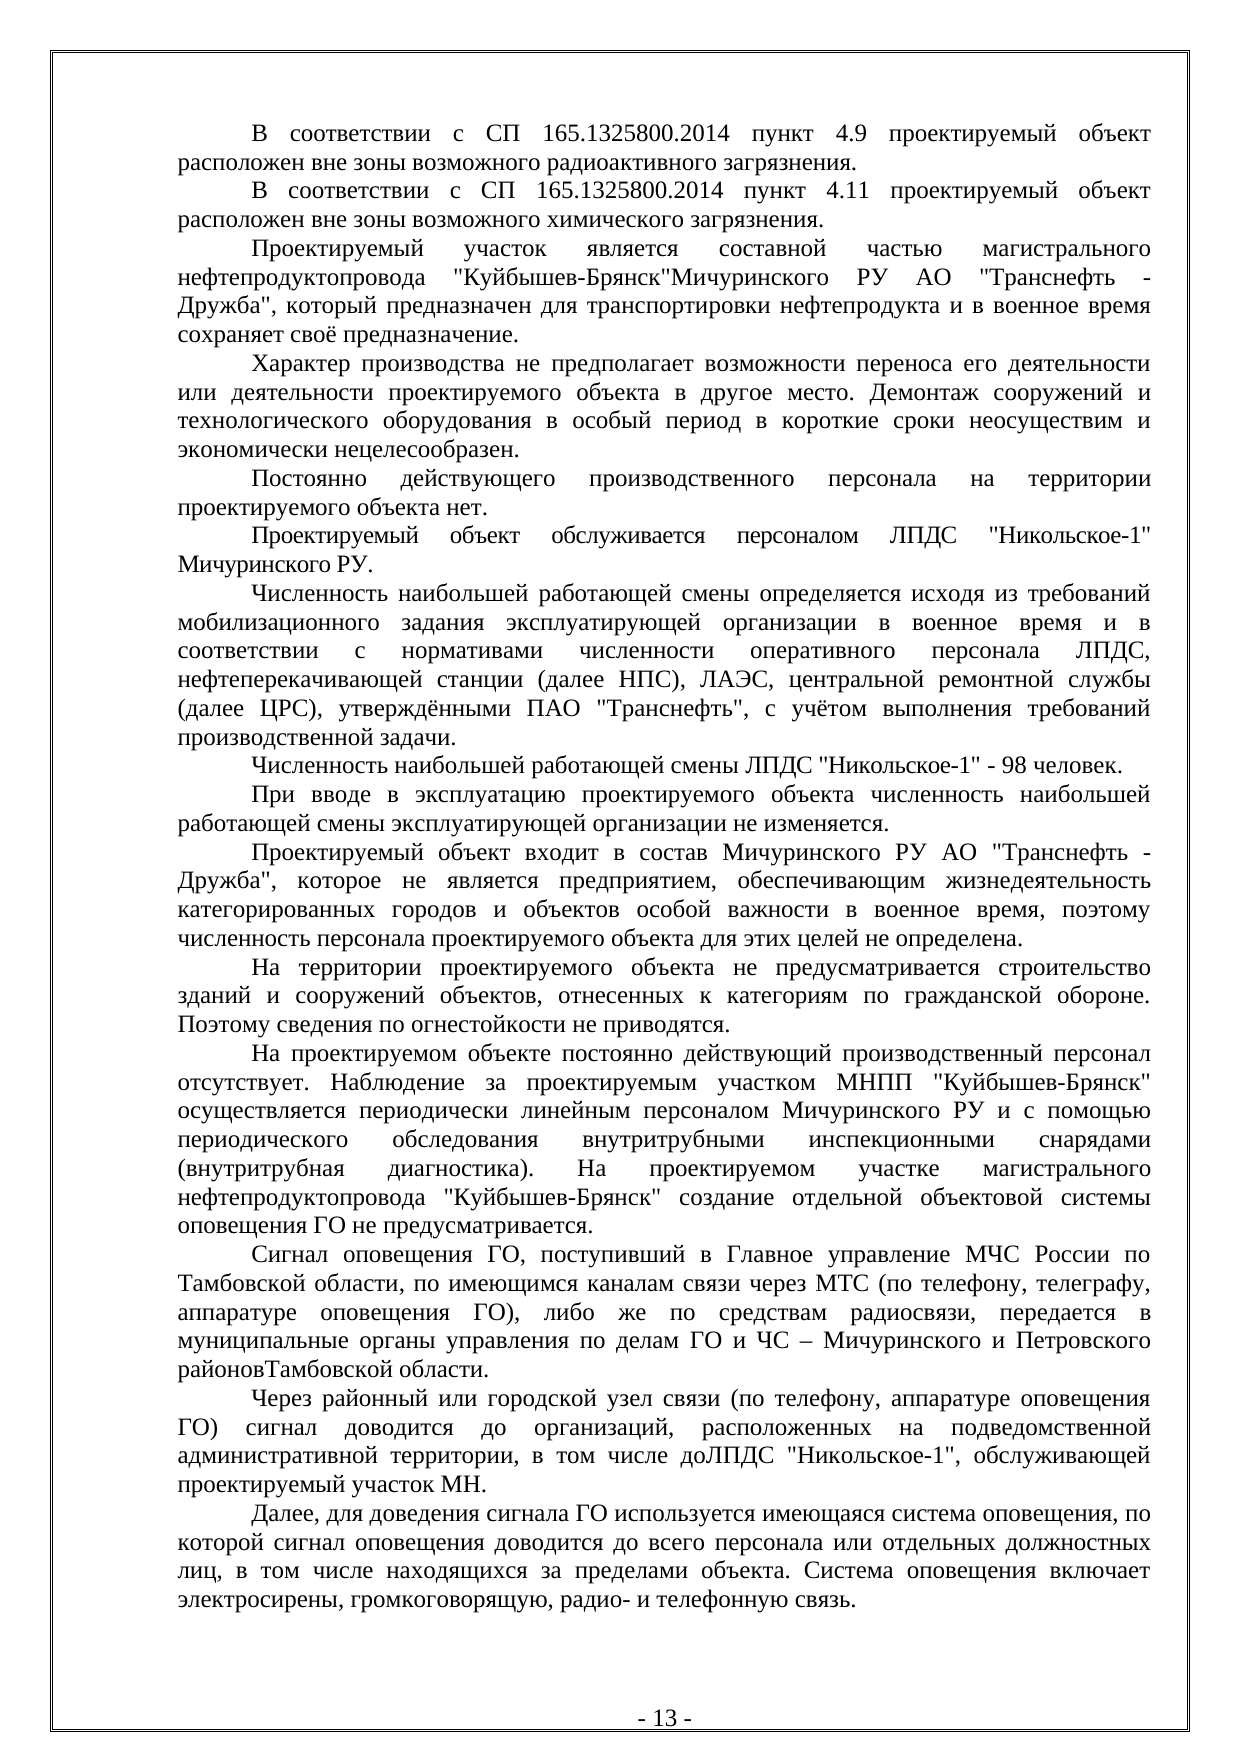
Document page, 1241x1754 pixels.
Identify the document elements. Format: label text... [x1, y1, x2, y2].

text Сигнал оповещения ГО, поступивший в Главное управление МЧС России по Тамбовской области, по имеющимся каналам связи через МТС (по телефону, телеграфу, аппаратуре оповещения ГО), либо же по средствам радиосвязи, передается в муниципальные органы управления по делам ГО и ЧС – Мичуринского и Петровского районовТамбовской области. [177, 1239, 1152, 1383]
text Проектируемый объект входит в состав Мичуринского РУ АО "Транснефть - Дружба", которое не является предприятием, обеспечивающим жизнедеятельность категорированных городов и объектов особой важности в военное время, поэтому численность персонала проектируемого объекта для этих целей не определена. [177, 837, 1152, 952]
text При вводе в эксплуатацию проектируемого объекта численность наибольшей работающей смены эксплуатирующей организации не изменяется. [177, 779, 1152, 837]
text Численность наибольшей работающей смены определяется исходя из требований мобилизационного задания эксплуатирующей организации в военное время и в соответствии с нормативами численности оперативного персонала ЛПДС, нефтеперекачивающей станции (далее НПС), ЛАЭС, центральной ремонтной службы (далее ЦРС), утверждёнными ПАО "Транснефть", с учётом выполнения требований производственной задачи. [177, 578, 1152, 751]
text Численность наибольшей работающей смены ЛПДС "Никольское-1" - 98 человек. [177, 751, 1152, 779]
text Проектируемый объект обслуживается персоналом ЛПДС "Никольское-1" Мичуринского РУ. [177, 521, 1152, 578]
text В соответствии с СП 165.1325800.2014 пункт 4.9 проектируемый объект расположен вне зоны возможного радиоактивного загрязнения. [177, 118, 1152, 176]
text Далее, для доведения сигнала ГО используется имеющаяся система оповещения, по которой сигнал оповещения доводится до всего персонала или отдельных должностных лиц, в том числе находящихся за пределами объекта. Система оповещения включает электросирены, громкоговорящую, радио- и телефонную связь. [177, 1498, 1152, 1613]
text Проектируемый участок является составной частью магистрального нефтепродуктопровода "Куйбышев-Брянск"Мичуринского РУ АО "Транснефть - Дружба", который предназначен для транспортировки нефтепродукта и в военное время сохраняет своё предназначение. [177, 233, 1152, 348]
text В соответствии с СП 165.1325800.2014 пункт 4.11 проектируемый объект расположен вне зоны возможного химического загрязнения. [177, 176, 1152, 233]
text На территории проектируемого объекта не предусматривается строительство зданий и сооружений объектов, отнесенных к категориям по гражданской обороне. Поэтому сведения по огнестойкости не приводятся. [177, 952, 1152, 1038]
text Характер производства не предполагает возможности переноса его деятельности или деятельности проектируемого объекта в другое место. Демонтаж сооружений и технологического оборудования в особый период в короткие сроки неосуществим и экономически нецелесообразен. [177, 348, 1152, 463]
text Постоянно действующего производственного персонала на территории проектируемого объекта нет. [177, 463, 1152, 521]
text На проектируемом объекте постоянно действующий производственный персонал отсутствует. Наблюдение за проектируемым участком МНПП "Куйбышев-Брянск" осуществляется периодически линейным персоналом Мичуринского РУ и с помощью периодического обследования внутритрубными инспекционными снарядами (внутритрубная диагностика). На проектируемом участке магистрального нефтепродуктопровода "Куйбышев-Брянск" создание отдельной объектовой системы оповещения ГО не предусматривается. [177, 1038, 1152, 1239]
text Через районный или городской узел связи (по телефону, аппаратуре оповещения ГО) сигнал доводится до организаций, расположенных на подведомственной административной территории, в том числе доЛПДС "Никольское-1", обслуживающей проектируемый участок МН. [177, 1383, 1152, 1498]
